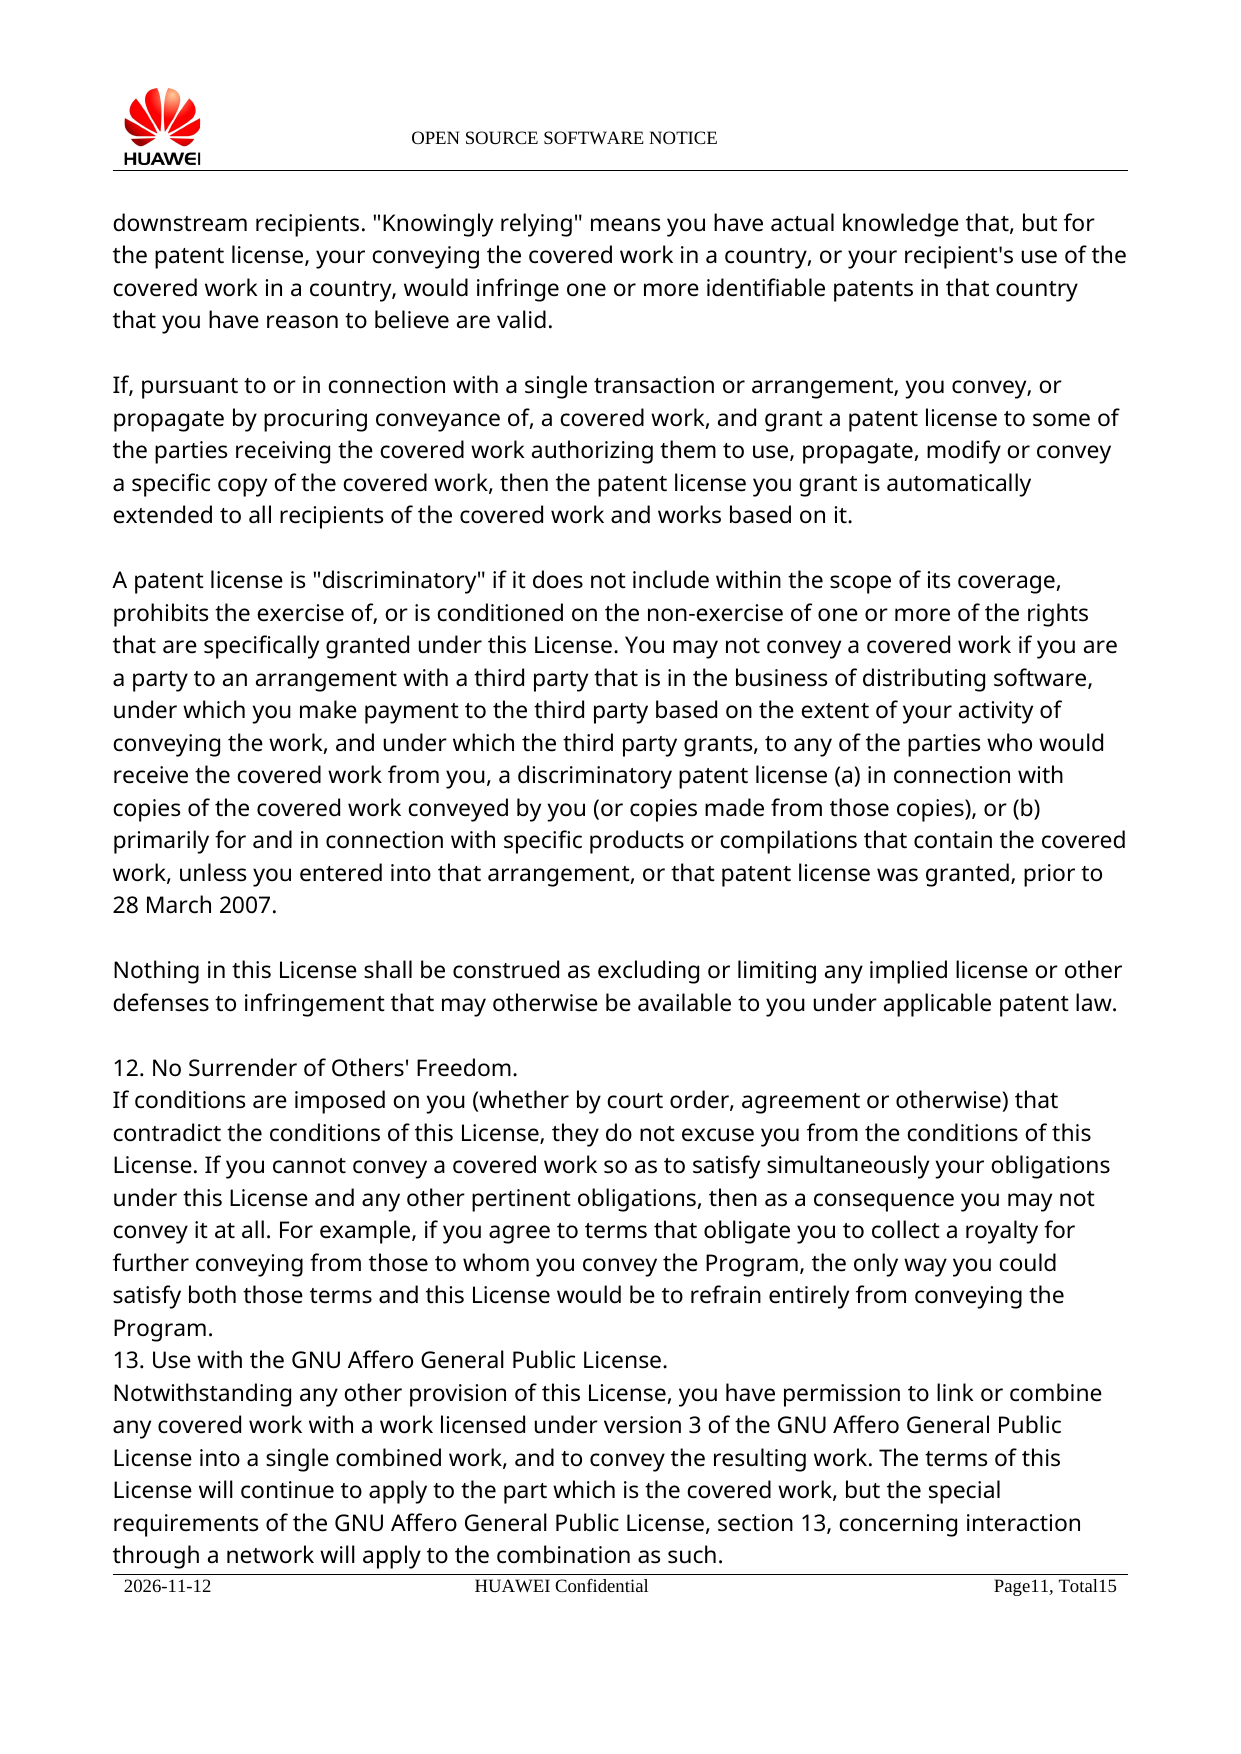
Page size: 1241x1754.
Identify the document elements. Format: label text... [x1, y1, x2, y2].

text A patent license is "discriminatory" if it does not include within the scope of its coverage, prohibits the exercise of, or is conditioned on the non-exercise of one or more of the rights that are specifically granted under this License. You may not convey a covered work if you are a party to an arrangement with a third party that is in the business of distributing software, under which you make payment to the third party based on the extent of your activity of conveying the work, and under which the third party grants, to any of the parties who would receive the covered work from you, a discriminatory patent license (a) in connection with copies of the covered work conveyed by you (or copies made from those copies), or (b) primarily for and in connection with specific products or compilations that contain the covered work, unless you entered into that arrangement, or that patent license was granted, prior to 28 March 2007. [112, 564, 1128, 921]
text If conditions are imposed on you (whether by court order, agreement or otherwise) that contradict the conditions of this License, they do not excuse you from the conditions of this License. If you cannot convey a covered work so as to satisfy simultaneously your obligations under this License and any other pertinent obligations, then as a consequence you may not convey it at all. For example, if you agree to terms that obligate you to collect a royalty for further conveying from those to whom you convey the Program, the only way you could satisfy both those terms and this License would be to refrain entirely from conveying the Program. [112, 1084, 1128, 1344]
text 12. No Surrender of Others' Freedom. [112, 1051, 1128, 1084]
text If, pursuant to or in connection with a single transaction or arrangement, you convey, or propagate by procuring conveyance of, a covered work, and grant a patent license to some of the parties receiving the covered work authorizing them to use, propagate, modify or convey a specific copy of the covered work, then the patent license you grant is automatically extended to all recipients of the covered work and works based on it. [112, 369, 1128, 531]
text Nothing in this License shall be construed as excluding or limiting any implied license or other defenses to infringement that may otherwise be available to you under applicable patent law. [112, 954, 1128, 1019]
picture [124, 88, 201, 165]
text 13. Use with the GNU Affero General Public License. [112, 1344, 1128, 1376]
text Notwithstanding any other provision of this License, you have permission to link or combine any covered work with a work licensed under version 3 of the GNU Affero General Public License into a single combined work, and to convey the resulting work. The terms of this License will continue to apply to the part which is the covered work, but the special requirements of the GNU Affero General Public License, section 13, concerning interaction through a network will apply to the combination as such. [112, 1376, 1128, 1571]
